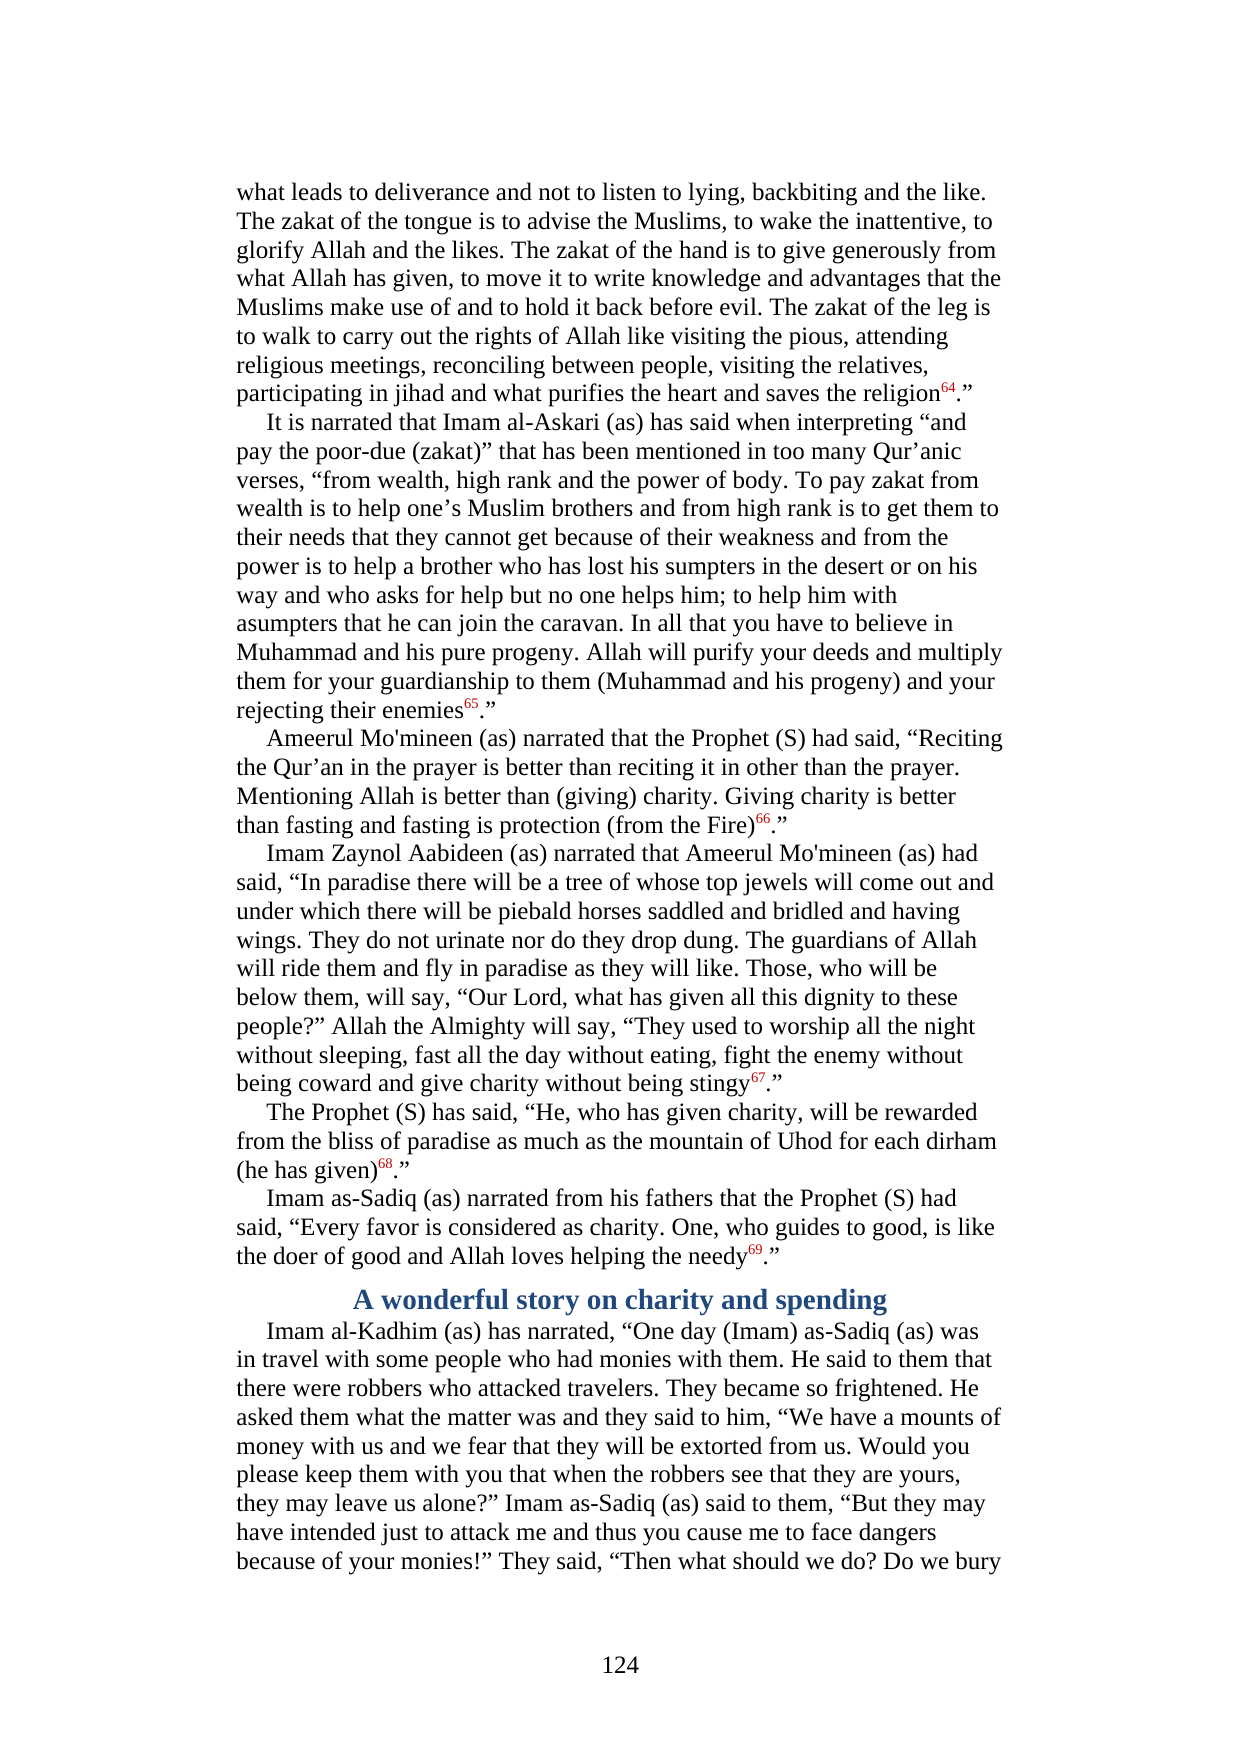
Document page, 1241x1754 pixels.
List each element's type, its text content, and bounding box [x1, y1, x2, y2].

text The Prophet (S) has said, “He, who has given charity, will be rewarded from the bliss of paradise as much as the mountain of Uhod for each dirham (he has given)68.” [236, 1097, 1004, 1183]
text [236, 177, 1004, 407]
text Imam as-Sadiq (as) narrated from his fathers that the Prophet (S) had said, “Every favor is considered as charity. One, who guides to good, is like the doer of good and Allah loves helping the needy69.” [236, 1183, 1004, 1270]
text It is narrated that Imam al-Askari (as) has said when interpreting “and pay the poor-due (zakat)” that has been mentioned in too many Qur’anic verses, “from wealth, high rank and the power of body. To pay zakat from wealth is to help one’s Muslim brothers and from high rank is to get them to their needs that they cannot get because of their weakness and from the power is to help a brother who has lost his sumpters in the desert or on his way and who asks for help but no one helps him; to help him with asumpters that he can join the caravan. In all that you have to believe in Muhammad and his pure progeny. Allah will purify your deeds and multiply them for your guardianship to them (Muhammad and his progeny) and your rejecting their enemies65.” [236, 407, 1004, 723]
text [236, 1316, 1004, 1574]
text Ameerul Mo'mineen (as) narrated that the Prophet (S) had said, “Reciting the Qur’an in the prayer is better than reciting it in other than the prayer. Mentioning Allah is better than (giving) charity. Giving charity is better than fasting and fasting is protection (from the Fire)66.” [236, 723, 1004, 838]
subtitle A wonderful story on charity and spending [236, 1282, 1004, 1316]
text Imam Zaynol Aabideen (as) narrated that Ameerul Mo'mineen (as) had said, “In paradise there will be a tree of whose top jewels will come out and under which there will be piebald horses saddled and bridled and having wings. They do not urinate nor do they drop dung. The guardians of Allah will ride them and fly in paradise as they will like. Those, who will be below them, will say, “Our Lord, what has given all this dignity to these people?” Allah the Almighty will say, “They used to worship all the night without sleeping, fast all the day without eating, fight the enemy without being coward and give charity without being stingy67.” [236, 838, 1004, 1097]
